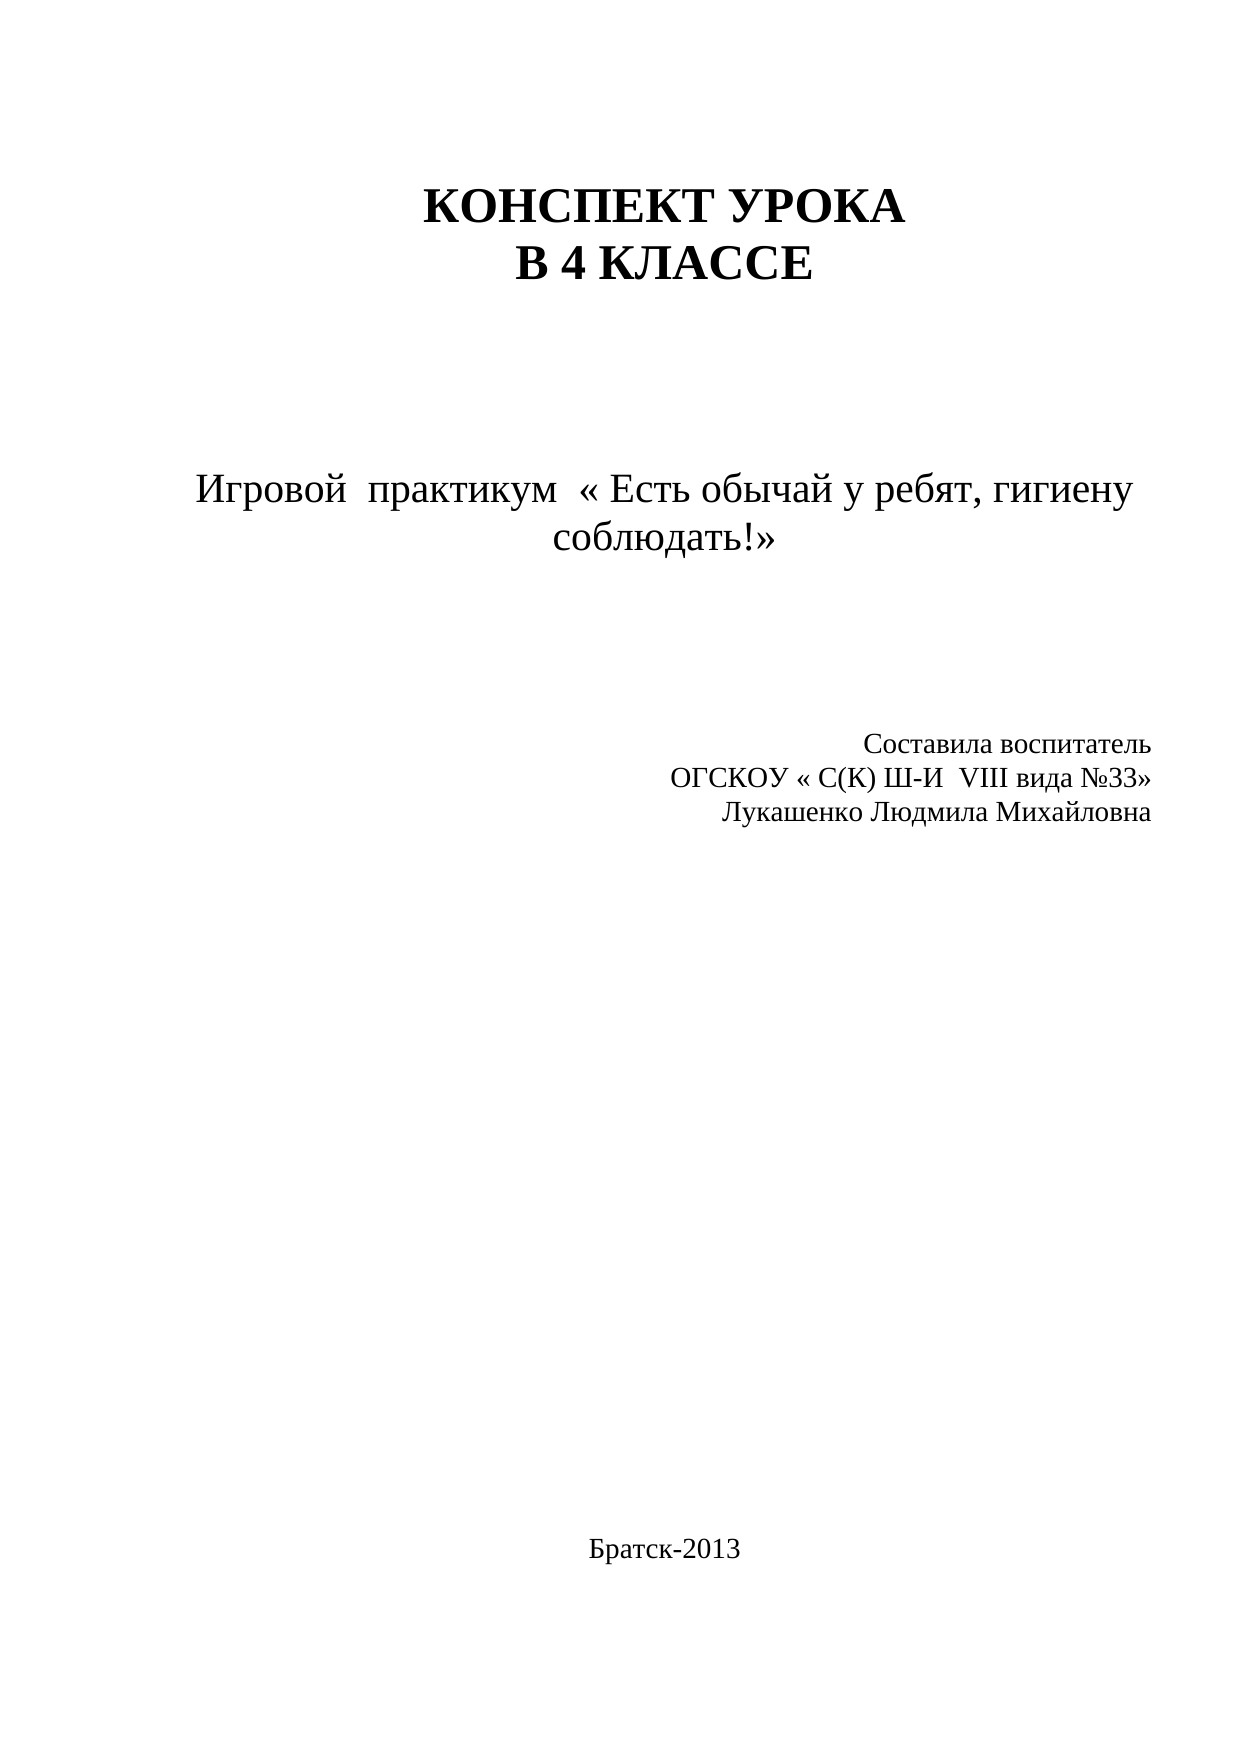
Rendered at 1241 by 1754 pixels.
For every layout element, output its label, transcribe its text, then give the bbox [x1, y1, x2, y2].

text Братск-2013 [177, 1532, 1152, 1565]
text КОНСПЕКТ УРОКА [177, 176, 1152, 233]
text Лукашенко Людмила Михайловна [177, 794, 1152, 827]
text ОГСКОУ « С(К) Ш-И VIII вида №33» [177, 760, 1152, 794]
text Игровой практикум « Есть обычай у ребят, гигиену соблюдать!» [177, 463, 1152, 559]
text Составила воспитатель [177, 727, 1152, 760]
text В 4 КЛАССЕ [177, 233, 1152, 291]
